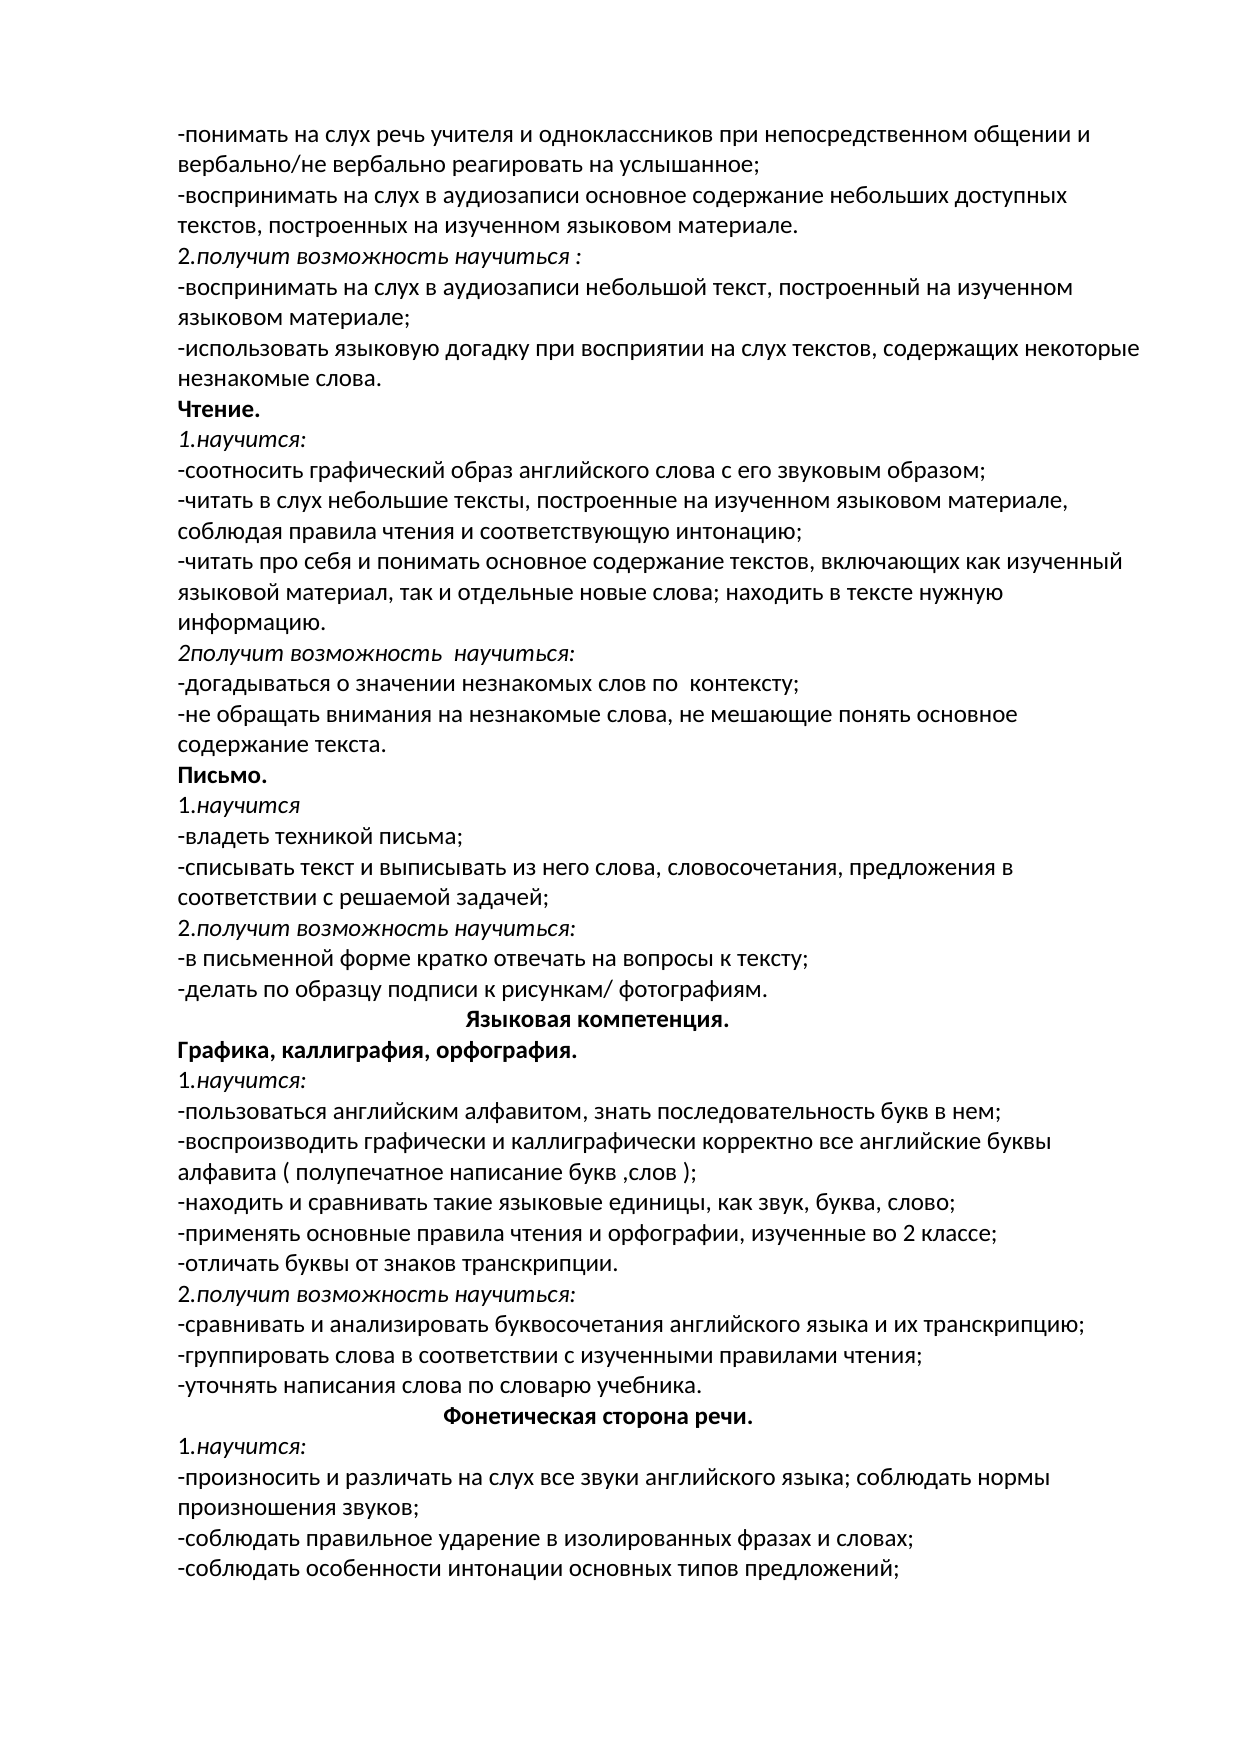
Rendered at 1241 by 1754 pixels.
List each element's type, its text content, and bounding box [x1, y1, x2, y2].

text 1.научится: [177, 1064, 1152, 1095]
text Графика, каллиграфия, орфография. [177, 1034, 1152, 1064]
text -применять основные правила чтения и орфографии, изученные во 2 классе; [177, 1217, 1152, 1247]
text -отличать буквы от знаков транскрипции. [177, 1247, 1152, 1278]
text 1.научится [177, 789, 1152, 820]
text -соблюдать правильное ударение в изолированных фразах и словах; [177, 1522, 1152, 1553]
text 1.научится: [177, 423, 1152, 454]
text 2.получит возможность научиться : [177, 240, 1152, 271]
text -в письменной форме кратко отвечать на вопросы к тексту; [177, 942, 1152, 973]
text -списывать текст и выписывать из него слова, словосочетания, предложения в соответствии с решаемой задачей; [177, 851, 1152, 912]
text -группировать слова в соответствии с изученными правилами чтения; [177, 1339, 1152, 1369]
text 2.получит возможность научиться: [177, 1278, 1152, 1308]
text -находить и сравнивать такие языковые единицы, как звук, буква, слово; [177, 1186, 1152, 1217]
text -произносить и различать на слух все звуки английского языка; соблюдать нормы произношения звуков; [177, 1461, 1152, 1522]
text -читать про себя и понимать основное содержание текстов, включающих как изученный языковой материал, так и отдельные новые слова; находить в тексте нужную информацию. [177, 545, 1152, 637]
text Письмо. [177, 759, 1152, 789]
text 2получит возможность научиться: [177, 637, 1152, 667]
text -догадываться о значении незнакомых слов по контексту; [177, 667, 1152, 698]
text -пользоваться английским алфавитом, знать последовательность букв в нем; [177, 1095, 1152, 1125]
text -не обращать внимания на незнакомые слова, не мешающие понять основное содержание текста. [177, 698, 1152, 759]
text -уточнять написания слова по словарю учебника. [177, 1369, 1152, 1400]
text -читать в слух небольшие тексты, построенные на изученном языковом материале, соблюдая правила чтения и соответствующую интонацию; [177, 484, 1152, 545]
text -понимать на слух речь учителя и одноклассников при непосредственном общении и вербально/не вербально реагировать на услышанное; [177, 118, 1152, 179]
text -делать по образцу подписи к рисункам/ фотографиям. [177, 973, 1152, 1003]
text -воспринимать на слух в аудиозаписи основное содержание небольших доступных текстов, построенных на изученном языковом материале. [177, 179, 1152, 240]
text Чтение. [177, 393, 1152, 423]
text -воспринимать на слух в аудиозаписи небольшой текст, построенный на изученном языковом материале; [177, 271, 1152, 332]
text -использовать языковую догадку при восприятии на слух текстов, содержащих некоторые незнакомые слова. [177, 332, 1152, 393]
text -воспроизводить графически и каллиграфически корректно все английские буквы алфавита ( полупечатное написание букв ,слов ); [177, 1125, 1152, 1186]
text 1.научится: [177, 1431, 1152, 1461]
text -владеть техникой письма; [177, 820, 1152, 851]
text 2.получит возможность научиться: [177, 912, 1152, 942]
text Фонетическая сторона речи. [177, 1400, 1152, 1431]
text -сравнивать и анализировать буквосочетания английского языка и их транскрипцию; [177, 1308, 1152, 1339]
text -соотносить графический образ английского слова с его звуковым образом; [177, 454, 1152, 484]
text Языковая компетенция. [177, 1003, 1152, 1034]
text -соблюдать особенности интонации основных типов предложений; [177, 1553, 1152, 1583]
